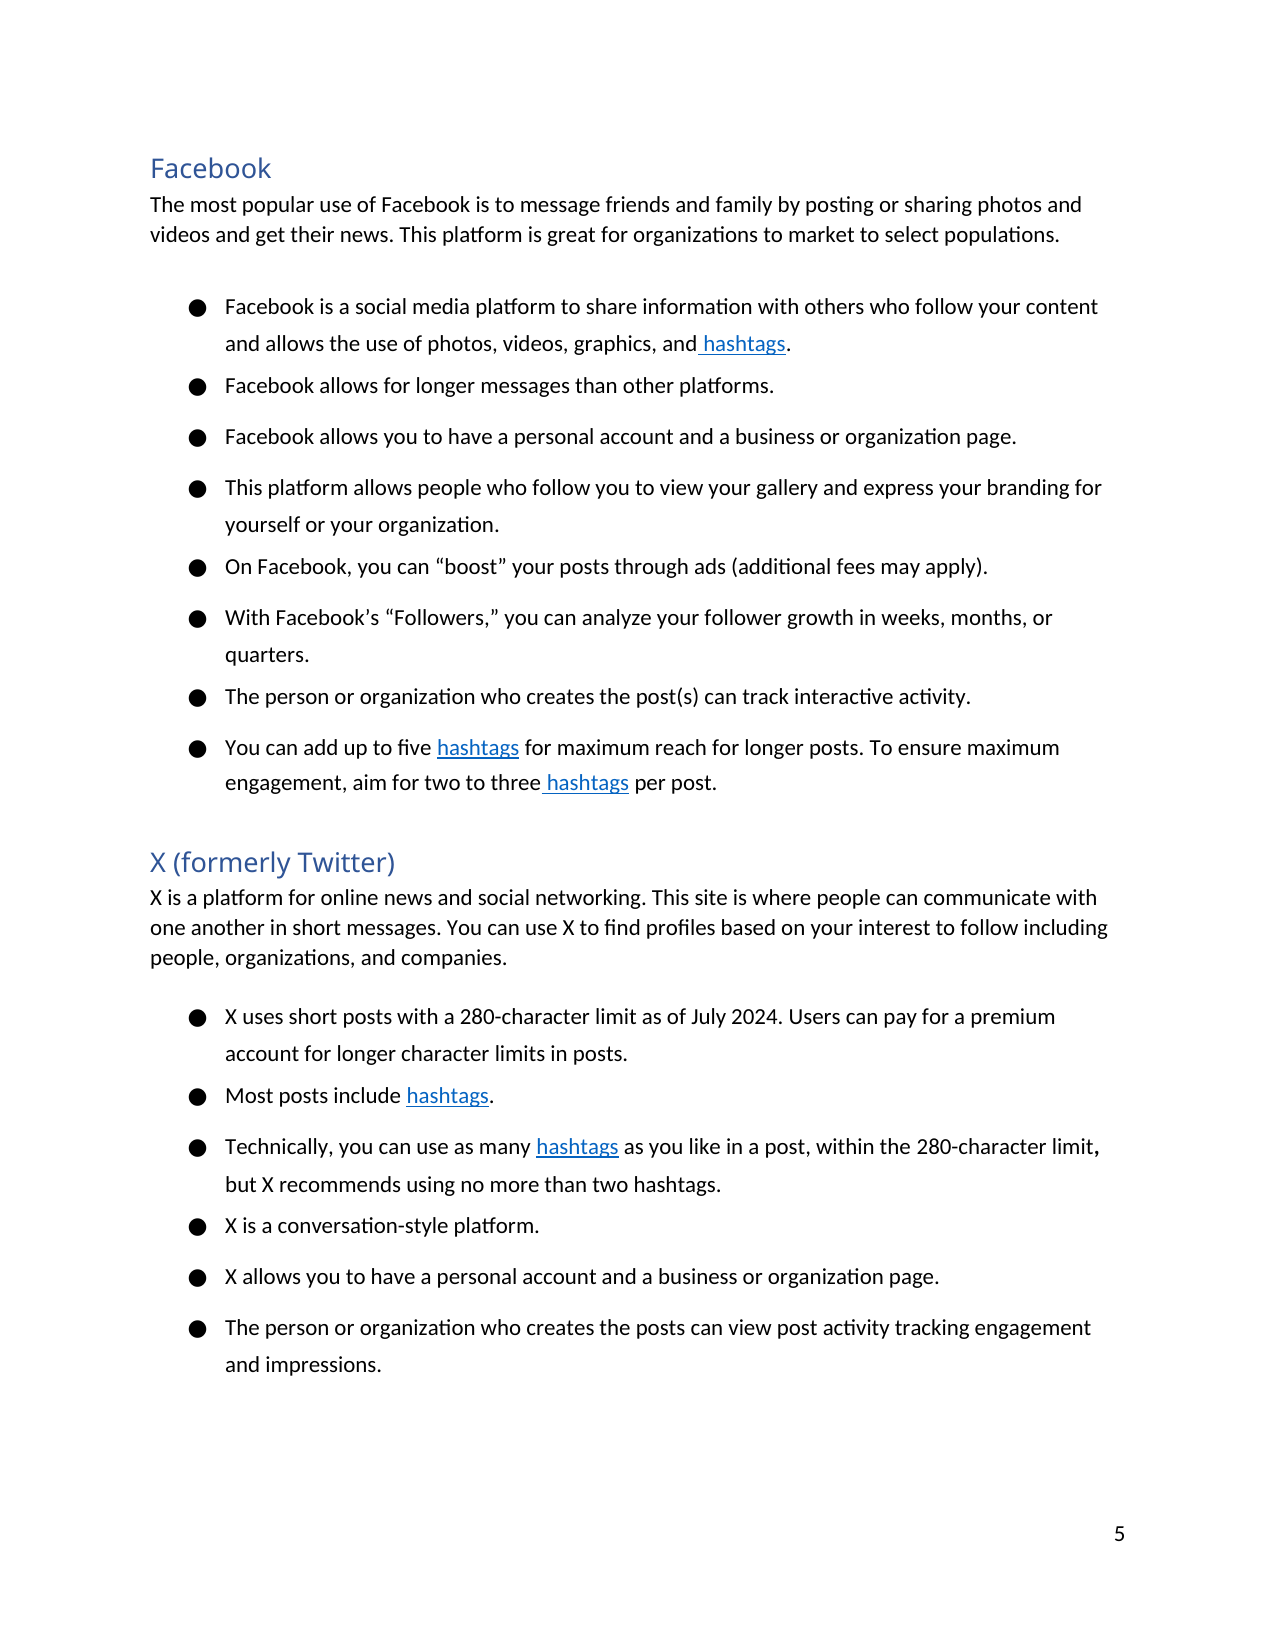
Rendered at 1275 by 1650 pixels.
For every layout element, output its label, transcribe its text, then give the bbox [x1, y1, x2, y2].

list X is a conversation-style platform. [187, 1200, 1125, 1247]
list With Facebook’s “Followers,” you can analyze your follower growth in weeks, months, or quarters. [187, 591, 1125, 668]
list Facebook allows you to have a personal account and a business or organization page. [187, 411, 1125, 457]
list Most posts include hashtags [187, 1070, 1125, 1117]
list This platform allows people who follow you to view your gallery and express your branding for yourself or your organization. [187, 461, 1125, 538]
list The person or organization who creates the posts can view post activity tracking engagement and impressions. [187, 1301, 1125, 1378]
subtitle X (formerly Twitter) [150, 843, 1125, 880]
list Facebook is a social media platform to share information with others who follow your content and allows the use of photos, videos, graphics, and hashtags. [187, 280, 1125, 358]
list On Facebook, you can “boost” your posts through ads (additional fees may apply). [187, 541, 1125, 588]
list The person or organization who creates the post(s) can track interactive activity. [187, 671, 1125, 718]
list Technically, you can use as many hashtags as you like in a post, within the 280-character limit, but X recommends using no more than two hashtags. [187, 1121, 1125, 1198]
subtitle Facebook [150, 150, 1125, 187]
list Facebook allows for longer messages than other platforms. [187, 360, 1125, 407]
text The most popular use of Facebook is to message friends and family by posting or sharing photos and videos and get their news. This platform is great for organizations to market to select populations. [150, 190, 1125, 248]
list X uses short posts with a 280-character limit as of July 2024. Users can pay for a premium account for longer character limits in posts. [187, 990, 1125, 1068]
text X is a platform for online news and social networking. This site is where people can communicate with one another in short messages. You can use X to find profiles based on your interest to follow including people, organizations, and companies. [150, 883, 1125, 972]
list You can add up to five hashtags for maximum reach for longer posts. To ensure maximum engagement, aim for two to three hashtags per post. [187, 721, 1125, 796]
list X allows you to have a personal account and a business or organization page. [187, 1251, 1125, 1298]
